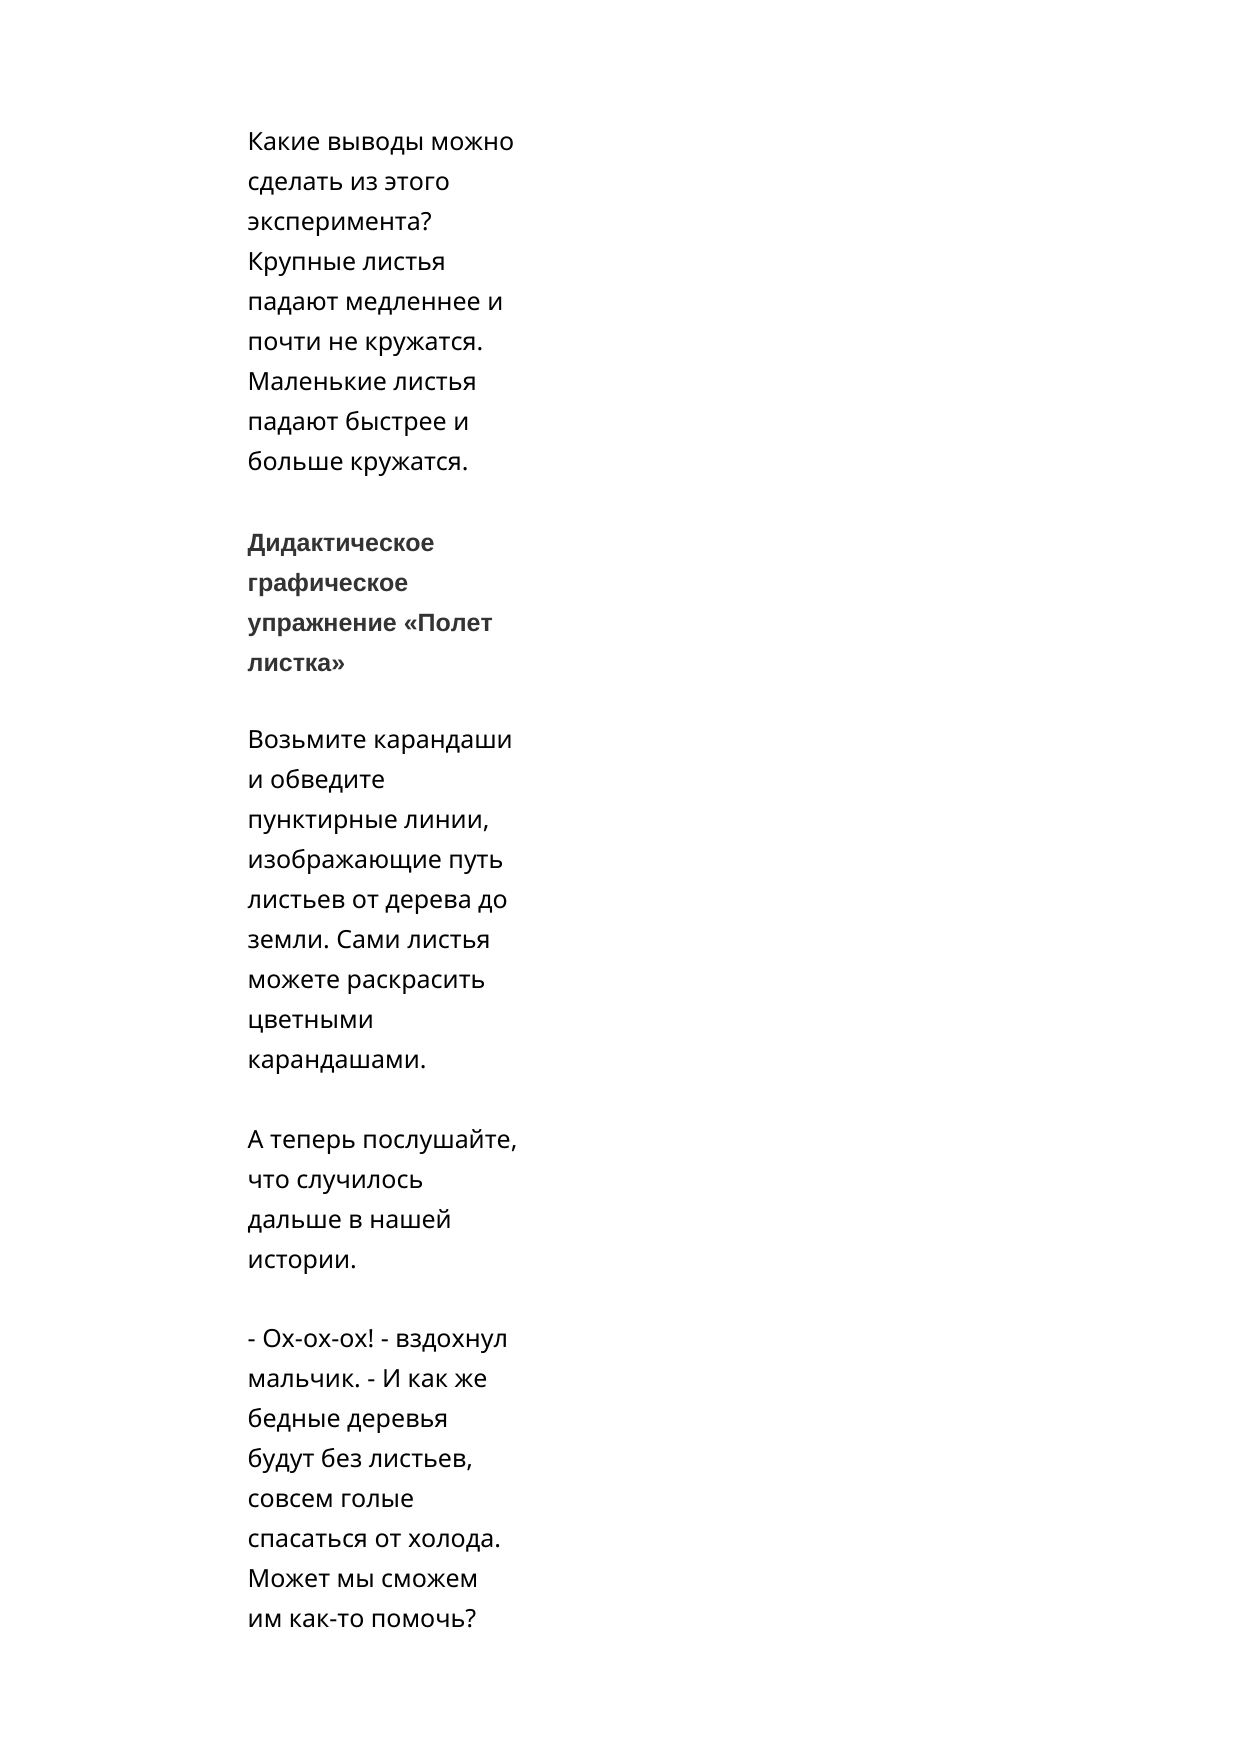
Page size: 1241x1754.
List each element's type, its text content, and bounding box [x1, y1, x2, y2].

text Дидактическое графическое упражнение «Полет листка» [247, 517, 519, 677]
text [247, 1314, 519, 1634]
text Какие выводы можно сделать из этого эксперимента? Крупные листья падают медленнее и почти не кружатся. Маленькие листья падают быстрее и больше кружатся. [247, 118, 519, 478]
text Возьмите карандаши и обведите пунктирные линии, изображающие путь листьев от дерева до земли. Сами листья можете раскрасить цветными карандашами. [247, 716, 519, 1076]
text А теперь послушайте, что случилось дальше в нашей истории. [247, 1115, 519, 1275]
